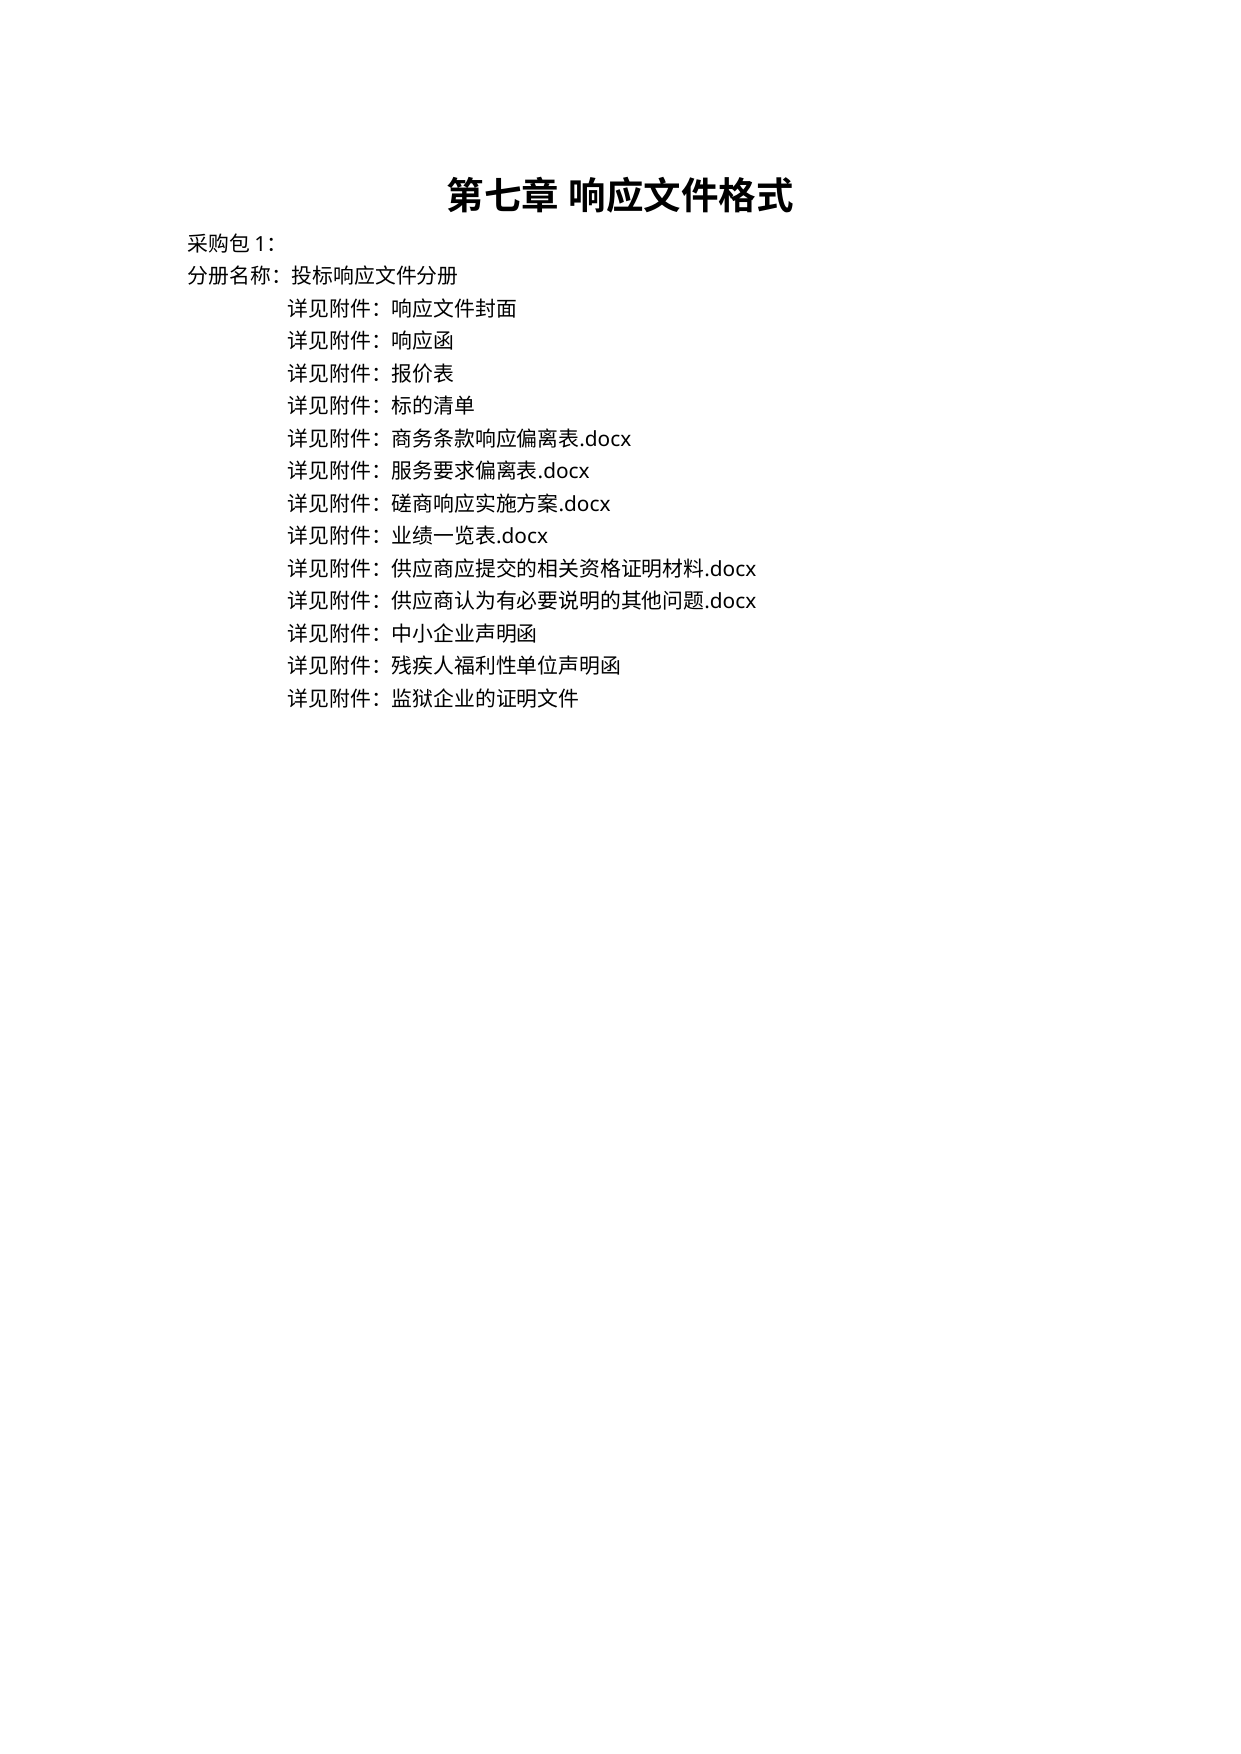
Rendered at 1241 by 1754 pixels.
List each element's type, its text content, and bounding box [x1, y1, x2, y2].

text 详见附件：磋商响应实施方案.docx [187, 487, 1053, 519]
text 详见附件：响应文件封面 [187, 292, 1053, 324]
text 详见附件：业绩一览表.docx [187, 519, 1053, 552]
text 详见附件：服务要求偏离表.docx [187, 454, 1053, 487]
text 第七章 响应文件格式 [187, 162, 1053, 227]
text 详见附件：供应商认为有必要说明的其他问题.docx [187, 584, 1053, 617]
text 详见附件：商务条款响应偏离表.docx [187, 422, 1053, 454]
text 详见附件：残疾人福利性单位声明函 [187, 649, 1053, 682]
text 分册名称：投标响应文件分册 [187, 259, 1053, 292]
text 详见附件：响应函 [187, 324, 1053, 357]
text 详见附件：报价表 [187, 357, 1053, 389]
text 采购包1： [187, 227, 1053, 259]
text 详见附件：标的清单 [187, 389, 1053, 422]
text 详见附件：中小企业声明函 [187, 617, 1053, 649]
text 详见附件：监狱企业的证明文件 [187, 682, 1053, 714]
text 详见附件：供应商应提交的相关资格证明材料.docx [187, 552, 1053, 584]
